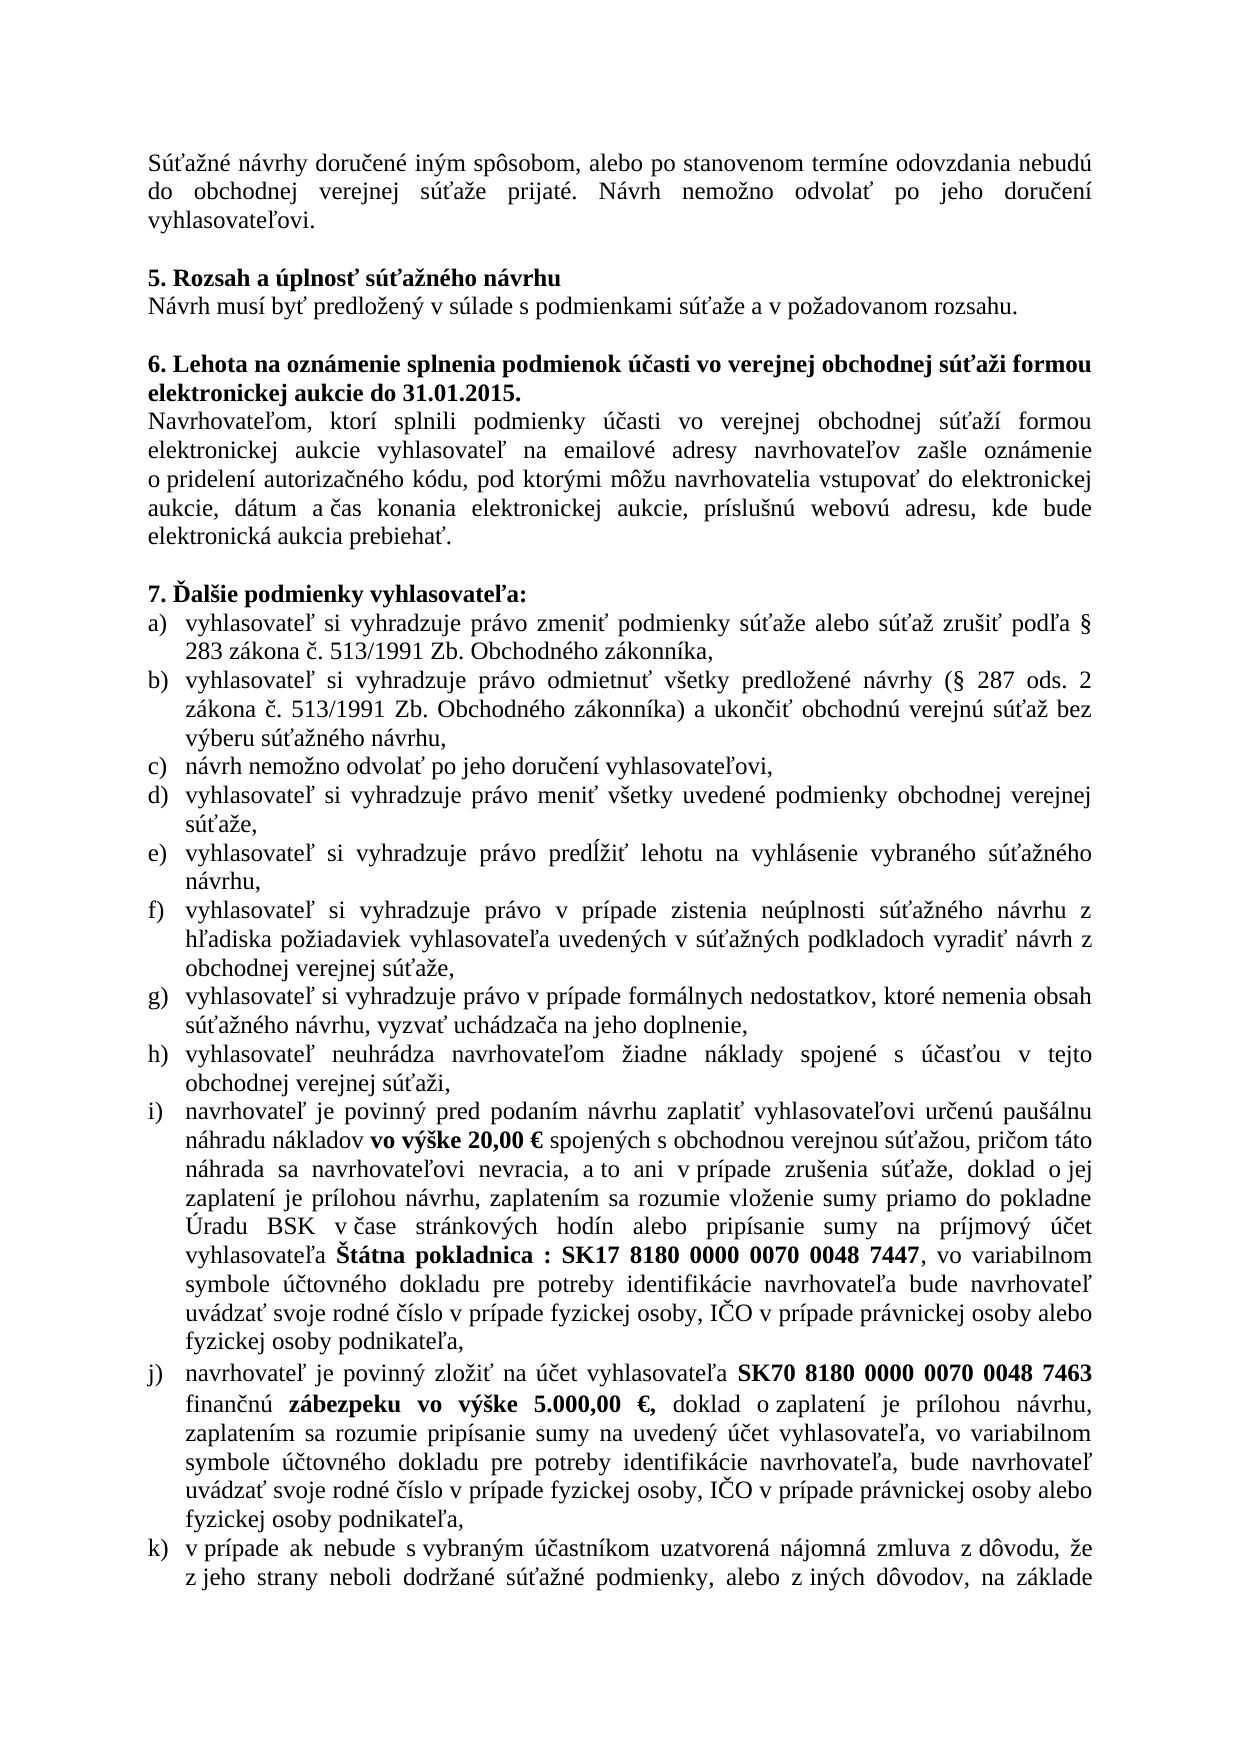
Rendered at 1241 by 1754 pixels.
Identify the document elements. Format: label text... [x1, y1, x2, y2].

text 6. Lehota na oznámenie splnenia podmienok účasti vo verejnej obchodnej súťaži formou elektronickej aukcie do 31.01.2015. [148, 349, 1093, 406]
list vyhlasovateľ neuhrádza navrhovateľom žiadne náklady spojené s účasťou v tejto obchodnej verejnej súťaži, [148, 1039, 1093, 1096]
text Návrh musí byť predložený v súlade s podmienkami súťaže a v požadovanom rozsahu. [148, 291, 1093, 320]
list vyhlasovateľ si vyhradzuje právo v prípade formálnych nedostatkov, ktoré nemenia obsah súťažného návrhu, vyzvať uchádzača na jeho doplnenie, [148, 981, 1093, 1039]
list návrh nemožno odvolať po jeho doručení vyhlasovateľovi, [148, 751, 1093, 780]
text 5. Rozsah a úplnosť súťažného návrhu [148, 263, 1093, 291]
text Súťažné návrhy doručené iným spôsobom, alebo po stanovenom termíne odovzdania nebudú do obchodnej verejnej súťaže prijaté. Návrh nemožno odvolať po jeho doručení vyhlasovateľovi. [148, 148, 1093, 234]
list navrhovateľ je povinný zložiť na účet vyhlasovateľa SK70 8180 0000 0070 0048 7463 finančnú zábezpeku vo výške 5.000,00 €, doklad o zaplatení je prílohou návrhu, zaplatením sa rozumie pripísanie sumy na uvedený účet vyhlasovateľa, vo variabilnom symbole účtovného dokladu pre potreby identifikácie navrhovateľa, bude navrhovateľ uvádzať svoje rodné číslo v prípade fyzickej osoby, IČO v prípade právnickej osoby alebo fyzickej osoby podnikateľa, [148, 1355, 1093, 1533]
text Navrhovateľom, ktorí splnili podmienky účasti vo verejnej obchodnej súťaží formou elektronickej aukcie vyhlasovateľ na emailové adresy navrhovateľov zašle oznámenie o pridelení autorizačného kódu, pod ktorými môžu navrhovatelia vstupovať do elektronickej aukcie, dátum a čas konania elektronickej aukcie, príslušnú webovú adresu, kde bude elektronická aukcia prebiehať. [148, 406, 1093, 550]
list navrhovateľ je povinný pred podaním návrhu zaplatiť vyhlasovateľovi určenú paušálnu náhradu nákladov vo výške 20,00 € spojených s obchodnou verejnou súťažou, pričom táto náhrada sa navrhovateľovi nevracia, a to ani v prípade zrušenia súťaže, doklad o jej zaplatení je prílohou návrhu, zaplatením sa rozumie vloženie sumy priamo do pokladne Úradu BSK v čase stránkových hodín alebo pripísanie sumy na príjmový účet vyhlasovateľa Štátna pokladnica : SK17 8180 0000 0070 0048 7447, vo variabilnom symbole účtovného dokladu pre potreby identifikácie navrhovateľa bude navrhovateľ uvádzať svoje rodné číslo v prípade fyzickej osoby, IČO v prípade právnickej osoby alebo fyzickej osoby podnikateľa, [148, 1096, 1093, 1355]
list vyhlasovateľ si vyhradzuje právo predĺžiť lehotu na vyhlásenie vybraného súťažného návrhu, [148, 838, 1093, 895]
list vyhlasovateľ si vyhradzuje právo meniť všetky uvedené podmienky obchodnej verejnej súťaže, [148, 780, 1093, 838]
list vyhlasovateľ si vyhradzuje právo odmietnuť všetky predložené návrhy (§ 287 ods. 2 zákona č. 513/1991 Zb. Obchodného zákonníka) a ukončiť obchodnú verejnú súťaž bez výberu súťažného návrhu, [148, 665, 1093, 751]
list vyhlasovateľ si vyhradzuje právo v prípade zistenia neúplnosti súťažného návrhu z hľadiska požiadaviek vyhlasovateľa uvedených v súťažných podkladoch vyradiť návrh z obchodnej verejnej súťaže, [148, 895, 1093, 981]
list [148, 1533, 1093, 1590]
list vyhlasovateľ si vyhradzuje právo zmeniť podmienky súťaže alebo súťaž zrušiť podľa § 283 zákona č. 513/1991 Zb. Obchodného zákonníka, [148, 608, 1093, 665]
text 7. Ďalšie podmienky vyhlasovateľa: [148, 579, 1093, 608]
